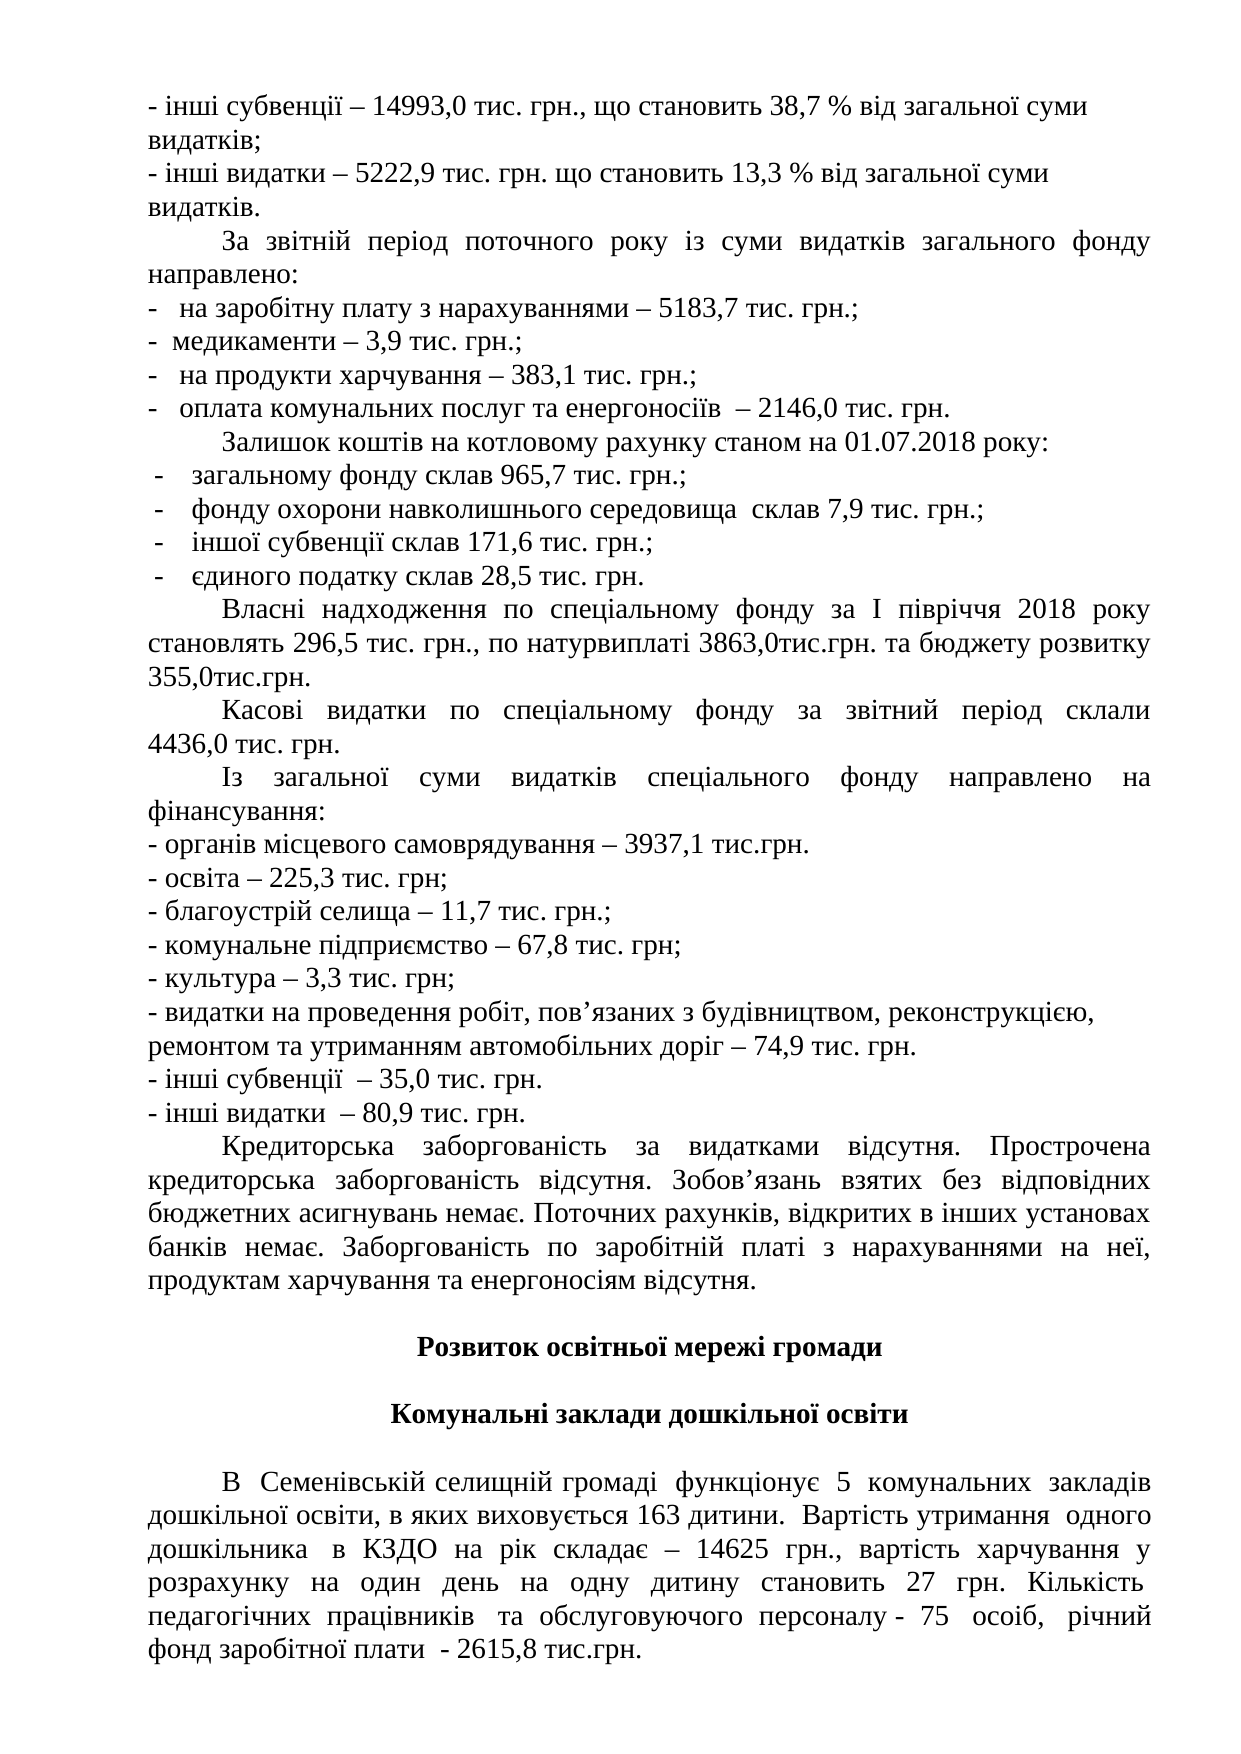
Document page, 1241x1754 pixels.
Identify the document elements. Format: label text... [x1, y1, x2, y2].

text - видатки на проведення робіт, пов’язаних з будівництвом, реконструкцією, ремонтом та утриманням автомобільних доріг – 74,9 тис. грн. [148, 994, 1152, 1061]
text - інші видатки – 5222,9 тис. грн. що становить 13,3 % від загальної суми видатків. [148, 156, 1152, 223]
text Розвиток освітньої мережі громади [148, 1329, 1152, 1363]
text В Семенівській селищній громаді функціонує 5 комунальних закладів дошкільної освіти, в яких виховується 163 дитини. Вартість утримання одного дошкільника в КЗДО на рік складає – 14625 грн., вартість харчування у розрахунку на один день на одну дитину становить 27 грн. Кількість педагогічних працівників та обслуговуючого персоналу - 75 осоіб, річний фонд заробітної плати - 2615,8 тис.грн. [148, 1464, 1152, 1665]
text Комунальні заклади дошкільної освіти [148, 1397, 1152, 1430]
text - на продукти харчування – 383,1 тис. грн.; [148, 357, 1152, 390]
list загальному фонду склав 965,7 тис. грн.; [154, 457, 1152, 491]
list фонду охорони навколишнього середовища склав 7,9 тис. грн.; [154, 491, 1152, 524]
text Кредиторська заборгованість за видатками відсутня. Прострочена кредиторська заборгованість відсутня. Зобов’язань взятих без відповідних бюджетних асигнувань немає. Поточних рахунків, відкритих в інших установах банків немає. Заборгованість по заробітній платі з нарахуваннями на неї, продуктам харчування та енергоносіям відсутня. [148, 1128, 1152, 1296]
text Із загальної суми видатків спеціального фонду направлено на фінансування: [148, 759, 1152, 826]
text Залишок коштів на котловому рахунку станом на 01.07.2018 року: [148, 424, 1152, 457]
text - медикаменти – 3,9 тис. грн.; [148, 323, 1152, 357]
text - освіта – 225,3 тис. грн; [148, 860, 1152, 893]
text За звітній період поточного року із суми видатків загального фонду направлено: [148, 223, 1152, 290]
list іншої субвенції склав 171,6 тис. грн.; [154, 524, 1152, 558]
text - благоустрій селища – 11,7 тис. грн.; [148, 893, 1152, 927]
text - інші видатки – 80,9 тис. грн. [148, 1095, 1152, 1128]
text - на заробітну плату з нарахуваннями – 5183,7 тис. грн.; [148, 290, 1152, 323]
text - культура – 3,3 тис. грн; [148, 961, 1152, 994]
text Касові видатки по спеціальному фонду за звітний період склали 4436,0 тис. грн. [148, 692, 1152, 759]
text - інші субвенції – 14993,0 тис. грн., що становить 38,7 % від загальної суми видатків; [148, 88, 1152, 156]
text - оплата комунальних послуг та енергоносіїв – 2146,0 тис. грн. [148, 390, 1152, 424]
text - інші субвенції – 35,0 тис. грн. [148, 1061, 1152, 1095]
list єдиного податку склав 28,5 тис. грн. [154, 558, 1152, 592]
text Власні надходження по спеціальному фонду за І півріччя 2018 року становлять 296,5 тис. грн., по натурвиплаті 3863,0тис.грн. та бюджету розвитку 355,0тис.грн. [148, 592, 1152, 692]
text - органів місцевого самоврядування – 3937,1 тис.грн. [148, 826, 1152, 860]
text - комунальне підприємство – 67,8 тис. грн; [148, 927, 1152, 961]
